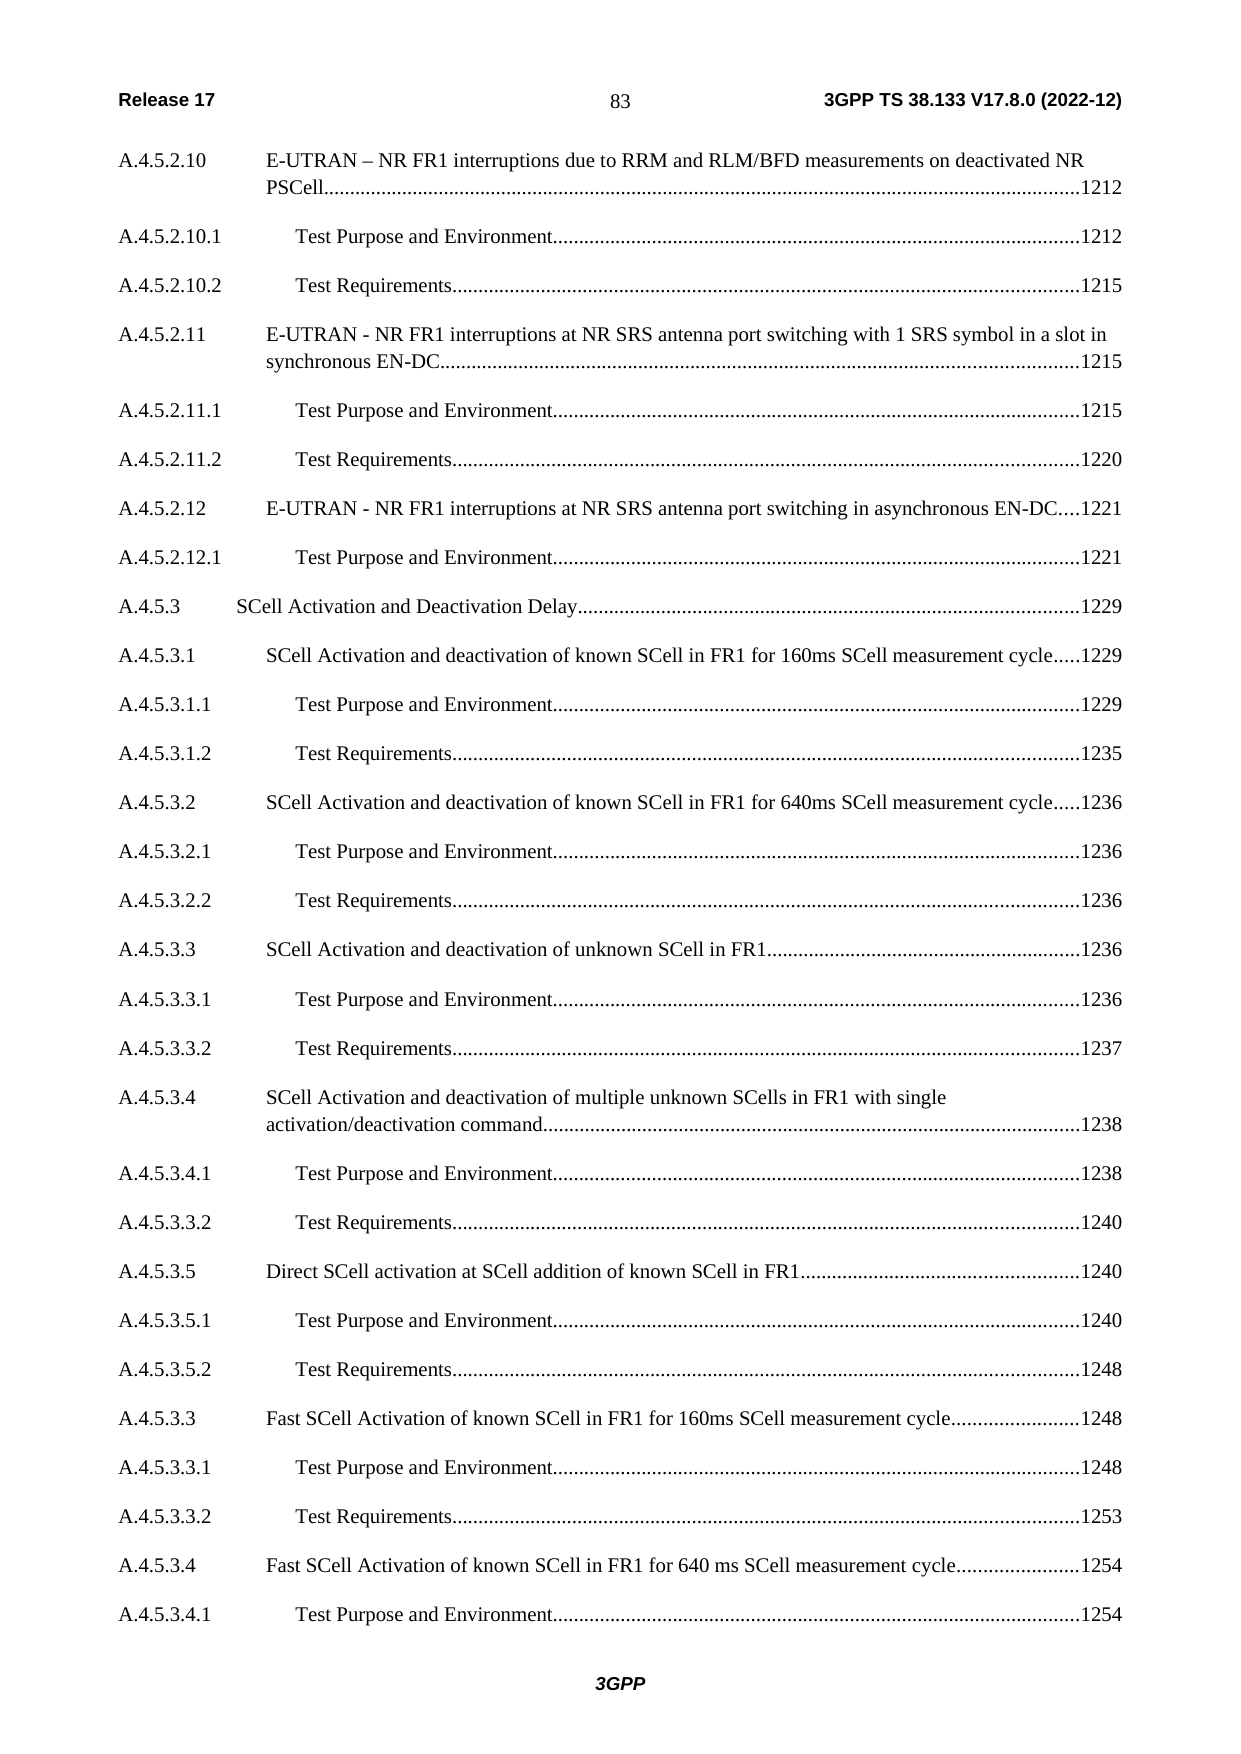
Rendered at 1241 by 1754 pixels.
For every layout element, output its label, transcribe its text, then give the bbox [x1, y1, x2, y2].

text A.4.5.2.11.2 Test Requirements 1220 [118, 447, 1122, 471]
text A.4.5.3.1.2 Test Requirements 1235 [118, 741, 1122, 765]
text A.4.5.2.12.1 Test Purpose and Environment 1221 [118, 545, 1122, 569]
text A.4.5.3.4.1 Test Purpose and Environment 1254 [118, 1602, 1122, 1626]
text A.4.5.3.3.1 Test Purpose and Environment 1236 [118, 986, 1122, 1011]
text A.4.5.3.3.2 Test Requirements 1237 [118, 1036, 1122, 1059]
text A.4.5.3.2 SCell Activation and deactivation of known SCell in FR1 for 640ms SCell measurement cycle 1236 [118, 790, 1122, 814]
text A.4.5.3.4 SCell Activation and deactivation of multiple unknown SCells in FR1 with single activation/deactivation command 1238 [118, 1084, 1122, 1136]
text A.4.5.3.2.2 Test Requirements 1236 [118, 888, 1122, 912]
text A.4.5.3.3.2 Test Requirements 1240 [118, 1210, 1122, 1234]
text A.4.5.3.4 Fast SCell Activation of known SCell in FR1 for 640 ms SCell measurement cycle 1254 [118, 1553, 1122, 1577]
text A.4.5.2.12 E-UTRAN - NR FR1 interruptions at NR SRS antenna port switching in asynchronous EN-DC 1221 [118, 496, 1122, 520]
text A.4.5.2.10.1 Test Purpose and Environment 1212 [118, 223, 1122, 248]
text A.4.5.2.10.2 Test Requirements 1215 [118, 273, 1122, 297]
text A.4.5.3.1.1 Test Purpose and Environment 1229 [118, 692, 1122, 716]
text A.4.5.3.3.1 Test Purpose and Environment 1248 [118, 1455, 1122, 1479]
text A.4.5.3.5.1 Test Purpose and Environment 1240 [118, 1308, 1122, 1332]
text A.4.5.3 SCell Activation and Deactivation Delay 1229 [118, 594, 1122, 618]
text A.4.5.3.3 Fast SCell Activation of known SCell in FR1 for 160ms SCell measurement cycle 1248 [118, 1406, 1122, 1430]
text A.4.5.2.10 E-UTRAN – NR FR1 interruptions due to RRM and RLM/BFD measurements on deactivated NR PSCell 1212 [118, 147, 1122, 199]
text A.4.5.3.5 Direct SCell activation at SCell addition of known SCell in FR1 1240 [118, 1259, 1122, 1283]
text A.4.5.3.2.1 Test Purpose and Environment 1236 [118, 839, 1122, 863]
text A.4.5.3.3.2 Test Requirements 1253 [118, 1504, 1122, 1528]
text A.4.5.3.3 SCell Activation and deactivation of unknown SCell in FR1 1236 [118, 937, 1122, 961]
text A.4.5.3.1 SCell Activation and deactivation of known SCell in FR1 for 160ms SCell measurement cycle 1229 [118, 643, 1122, 667]
text A.4.5.2.11.1 Test Purpose and Environment 1215 [118, 398, 1122, 422]
text A.4.5.3.4.1 Test Purpose and Environment 1238 [118, 1161, 1122, 1185]
text A.4.5.3.5.2 Test Requirements 1248 [118, 1357, 1122, 1381]
text A.4.5.2.11 E-UTRAN - NR FR1 interruptions at NR SRS antenna port switching with 1 SRS symbol in a slot in synchronous EN-DC 1215 [118, 322, 1122, 373]
